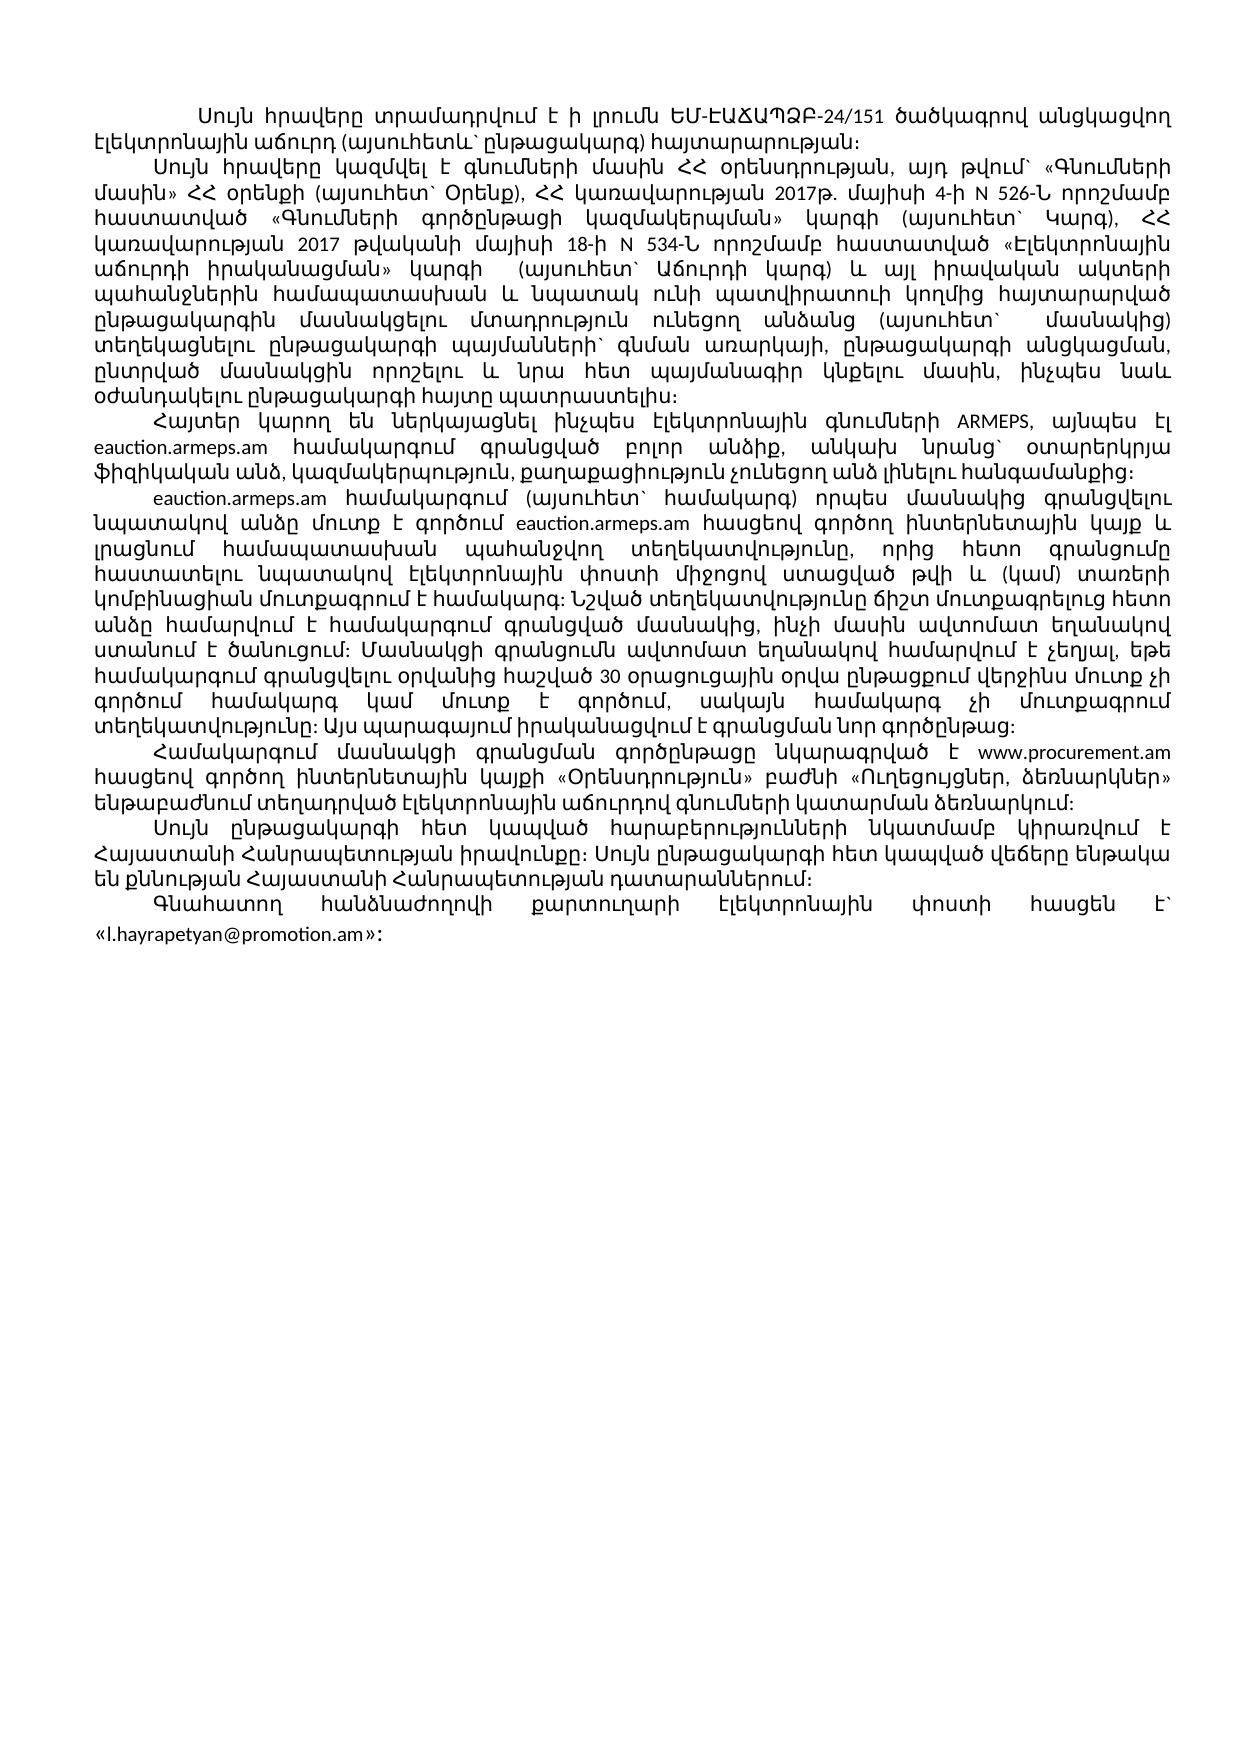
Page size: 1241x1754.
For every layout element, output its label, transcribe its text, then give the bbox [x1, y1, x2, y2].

text Համակարգում մասնակցի գրանցման գործընթացը նկարագրված է www.procurement.am հասցեով գործող ինտերնետային կայքի «Օրենսդրություն» բաժնի «Ուղեցույցներ, ձեռնարկներ» ենթաբաժնում տեղադրված էլեկտրոնային աճուրդով գնումների կատարման ձեռնարկում: [94, 739, 1171, 815]
text eauction.armeps.am համակարգում (այսուհետ` համակարգ) որպես մասնակից գրանցվելու նպատակով անձը մուտք է գործում eauction.armeps.am հասցեով գործող ինտերնետային կայք և լրացնում համապատասխան պահանջվող տեղեկատվությունը, որից հետո գրանցումը հաստատելու նպատակով էլեկտրոնային փոստի միջոցով ստացված թվի և (կամ) տառերի կոմբինացիան մուտքագրում է համակարգ: Նշված տեղեկատվությունը ճիշտ մուտքագրելուց հետո անձը համարվում է համակարգում գրանցված մասնակից, ինչի մասին ավտոմատ եղանակով ստանում է ծանուցում: Մասնակցի գրանցումն ավտոմատ եղանակով համարվում է չեղյալ, եթե համակարգում գրանցվելու օրվանից հաշված 30 օրացուցային օրվա ընթացքում վերջինս մուտք չի գործում համակարգ կամ մուտք է գործում, սակայն համակարգ չի մուտքագրում տեղեկատվությունը: Այս պարագայում իրականացվում է գրանցման նոր գործընթաց: [94, 485, 1171, 739]
text Սույն ընթացակարգի հետ կապված հարաբերությունների նկատմամբ կիրառվում է Հայաստանի Հանրապետության իրավունքը։ Սույն ընթացակարգի հետ կապված վեճերը ենթակա են քննության Հայաստանի Հանրապետության դատարաններում։ [94, 815, 1171, 892]
text Սույն հրավերը կազմվել է գնումների մասին ՀՀ օրենսդրության, այդ թվում` «Գնումների մասին» ՀՀ օրենքի (այսուհետ` Օրենք), ՀՀ կառավարության 2017թ. մայիսի 4-ի N 526-Ն որոշմամբ հաստատված «Գնումների գործընթացի կազմակերպման» կարգի (այսուհետ` Կարգ), ՀՀ կառավարության 2017 թվականի մայիսի 18-ի N 534-Ն որոշմամբ հաստատված «Էլեկտրոնային աճուրդի իրականացման» կարգի (այսուհետ` Աճուրդի կարգ) և այլ իրավական ակտերի պահանջներին համապատասխան և նպատակ ունի պատվիրատուի կողմից հայտարարված ընթացակարգին մասնակցելու մտադրություն ունեցող անձանց (այսուհետ` մասնակից) տեղեկացնելու ընթացակարգի պայմանների` գնման առարկայի, ընթացակարգի անցկացման, ընտրված մասնակցին որոշելու և նրա հետ պայմանագիր կնքելու մասին, ինչպես նաև օժանդակելու ընթացակարգի հայտը պատրաստելիս։ [94, 154, 1171, 409]
text Գնահատող հանձնաժողովի քարտուղարի էլեկտրոնային փոստի հասցեն է` «l.hayrapetyan@promotion.am»: [94, 892, 1171, 948]
text Սույն հրավերը տրամադրվում է ի լրումն ԵՄ-ԷԱՃԱՊՁԲ-24/151 ծածկագրով անցկացվող էլեկտրոնային աճուրդ (այսուհետև` ընթացակարգ) հայտարարության։ [94, 104, 1171, 154]
text Հայտեր կարող են ներկայացնել ինչպես էլեկտրոնային գնումների ARMEPS, այնպես էլ eauction.armeps.am համակարգում գրանցված բոլոր անձիք, անկախ նրանց` օտարերկրյա ֆիզիկական անձ, կազմակերպություն, քաղաքացիություն չունեցող անձ լինելու հանգամանքից։ [94, 409, 1171, 485]
